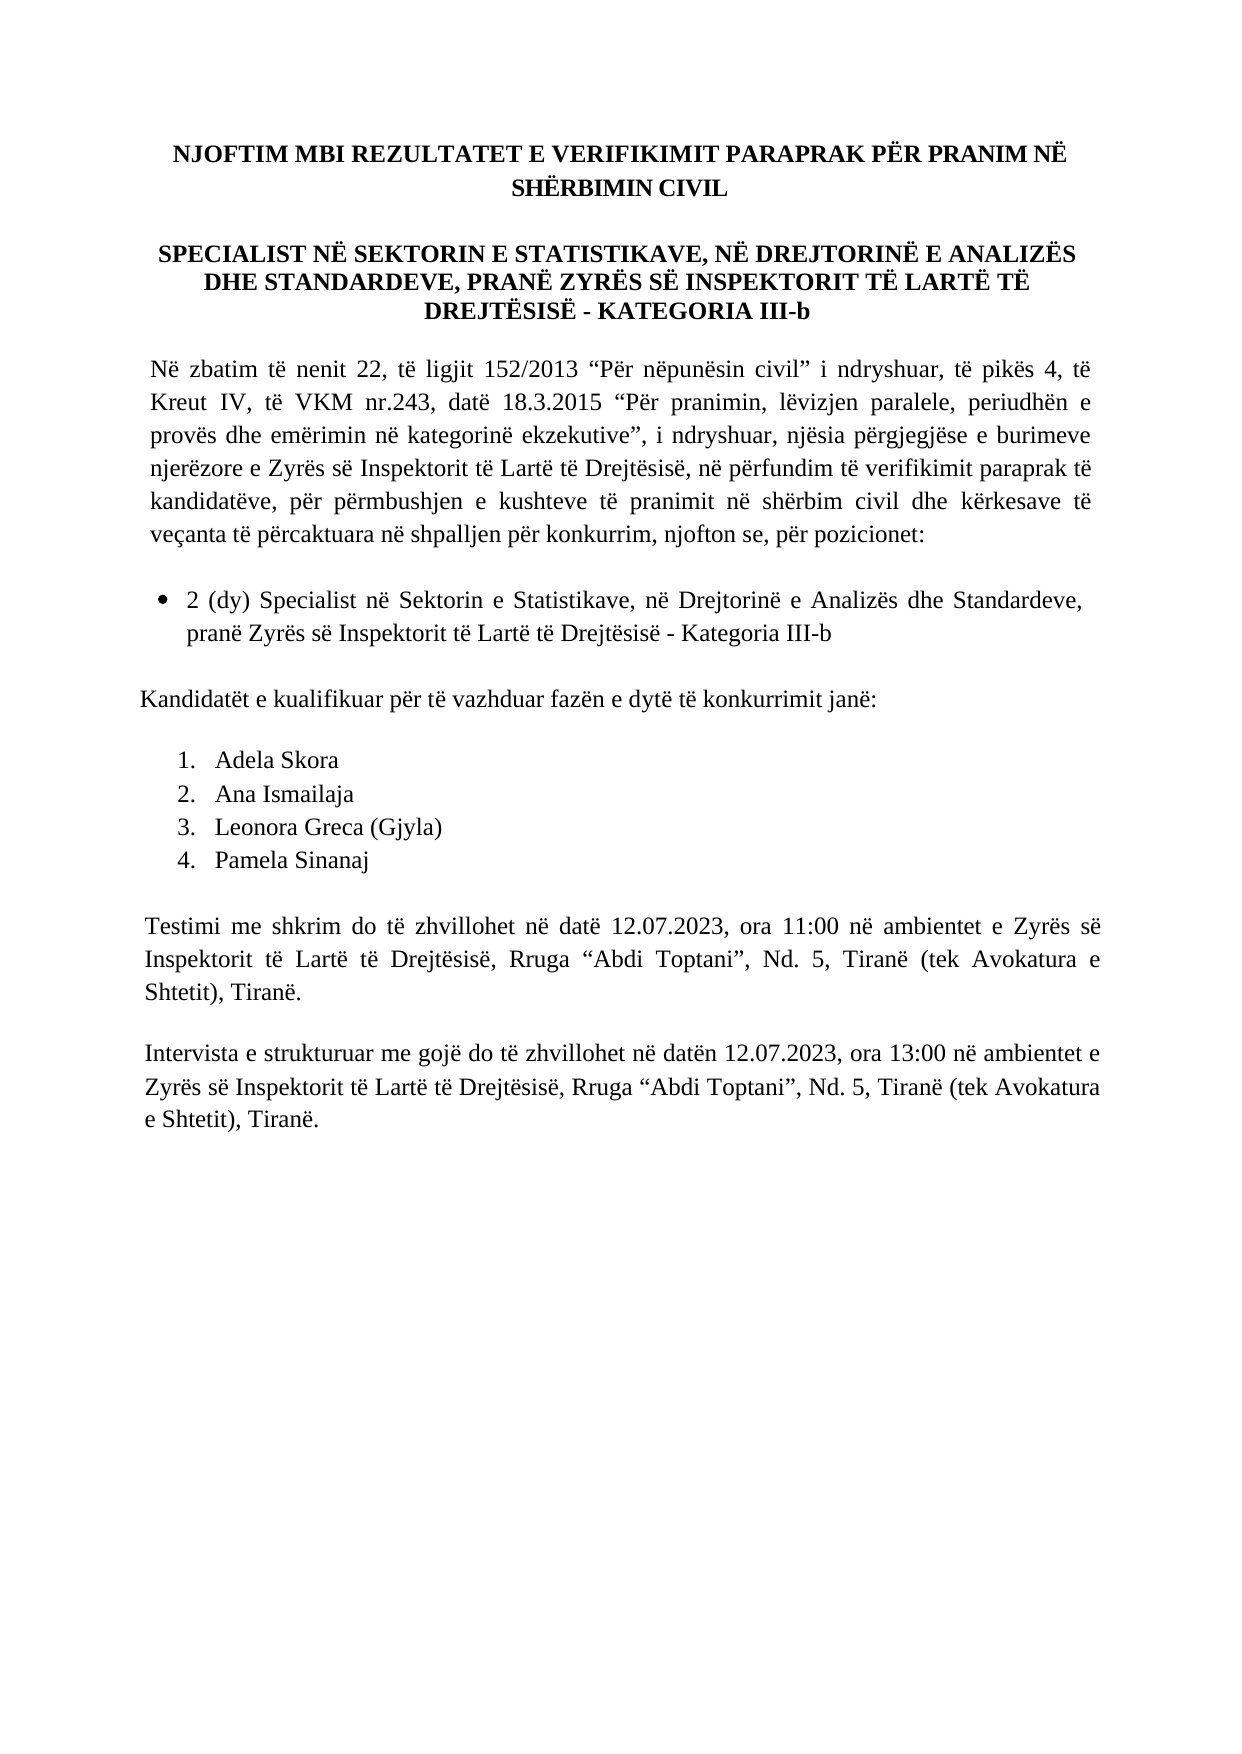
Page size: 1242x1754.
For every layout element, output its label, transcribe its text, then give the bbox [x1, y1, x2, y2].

text NJOFTIM MBI REZULTATET E VERIFIKIMIT PARAPRAK PËR PRANIM NË SHËRBIMIN CIVIL [150, 139, 1090, 201]
text SPECIALIST NË SEKTORIN E STATISTIKAVE, NË DREJTORINË E ANALIZËS DHE STANDARDEVE, PRANË ZYRËS SË INSPEKTORIT TË LARTË TË DREJTËSISË - KATEGORIA III-b [139, 239, 1095, 325]
list Ana Ismailaja [177, 779, 1102, 807]
list Pamela Sinanaj [177, 845, 1102, 873]
list Leonora Greca (Gjyla) [177, 812, 1102, 840]
text Kandidatët e kualifikuar për të vazhduar fazën e dytë të konkurrimit janë: [139, 684, 1095, 713]
list Adela Skora [177, 746, 1102, 774]
text Intervista e strukturuar me gojë do të zhvillohet në datën 12.07.2023, ora 13:00 në ambientet e Zyrës së Inspektorit të Lartë të Drejtësisë, Rruga “Abdi Toptani”, Nd. 5, Tiranë (tek Avokatura e Shtetit), Tiranë. [144, 1038, 1102, 1133]
text Testimi me shkrim do të zhvillohet në datë 12.07.2023, ora 11:00 në ambientet e Zyrës së Inspektorit të Lartë të Drejtësisë, Rruga “Abdi Toptani”, Nd. 5, Tiranë (tek Avokatura e Shtetit), Tiranë. [144, 911, 1102, 1006]
list 2 (dy) Specialist në Sektorin e Statistikave, në Drejtorinë e Analizës dhe Standardeve, pranë Zyrës së Inspektorit të Lartë të Drejtësisë - Kategoria III-b [158, 585, 1083, 647]
text Në zbatim të nenit 22, të ligjit 152/2013 “Për nëpunësin civil” i ndryshuar, të pikës 4, të Kreut IV, të VKM nr.243, datë 18.3.2015 “Për pranimin, lëvizjen paralele, periudhën e provës dhe emërimin në kategorinë ekzekutive”, i ndryshuar, njësia përgjegjëse e burimeve njerëzore e Zyrës së Inspektorit të Lartë të Drejtësisë, në përfundim të verifikimit paraprak të kandidatëve, për përmbushjen e kushteve të pranimit në shërbim civil dhe kërkesave të veçanta të përcaktuara në shpalljen për konkurrim, njofton se, për pozicionet: [150, 354, 1092, 547]
